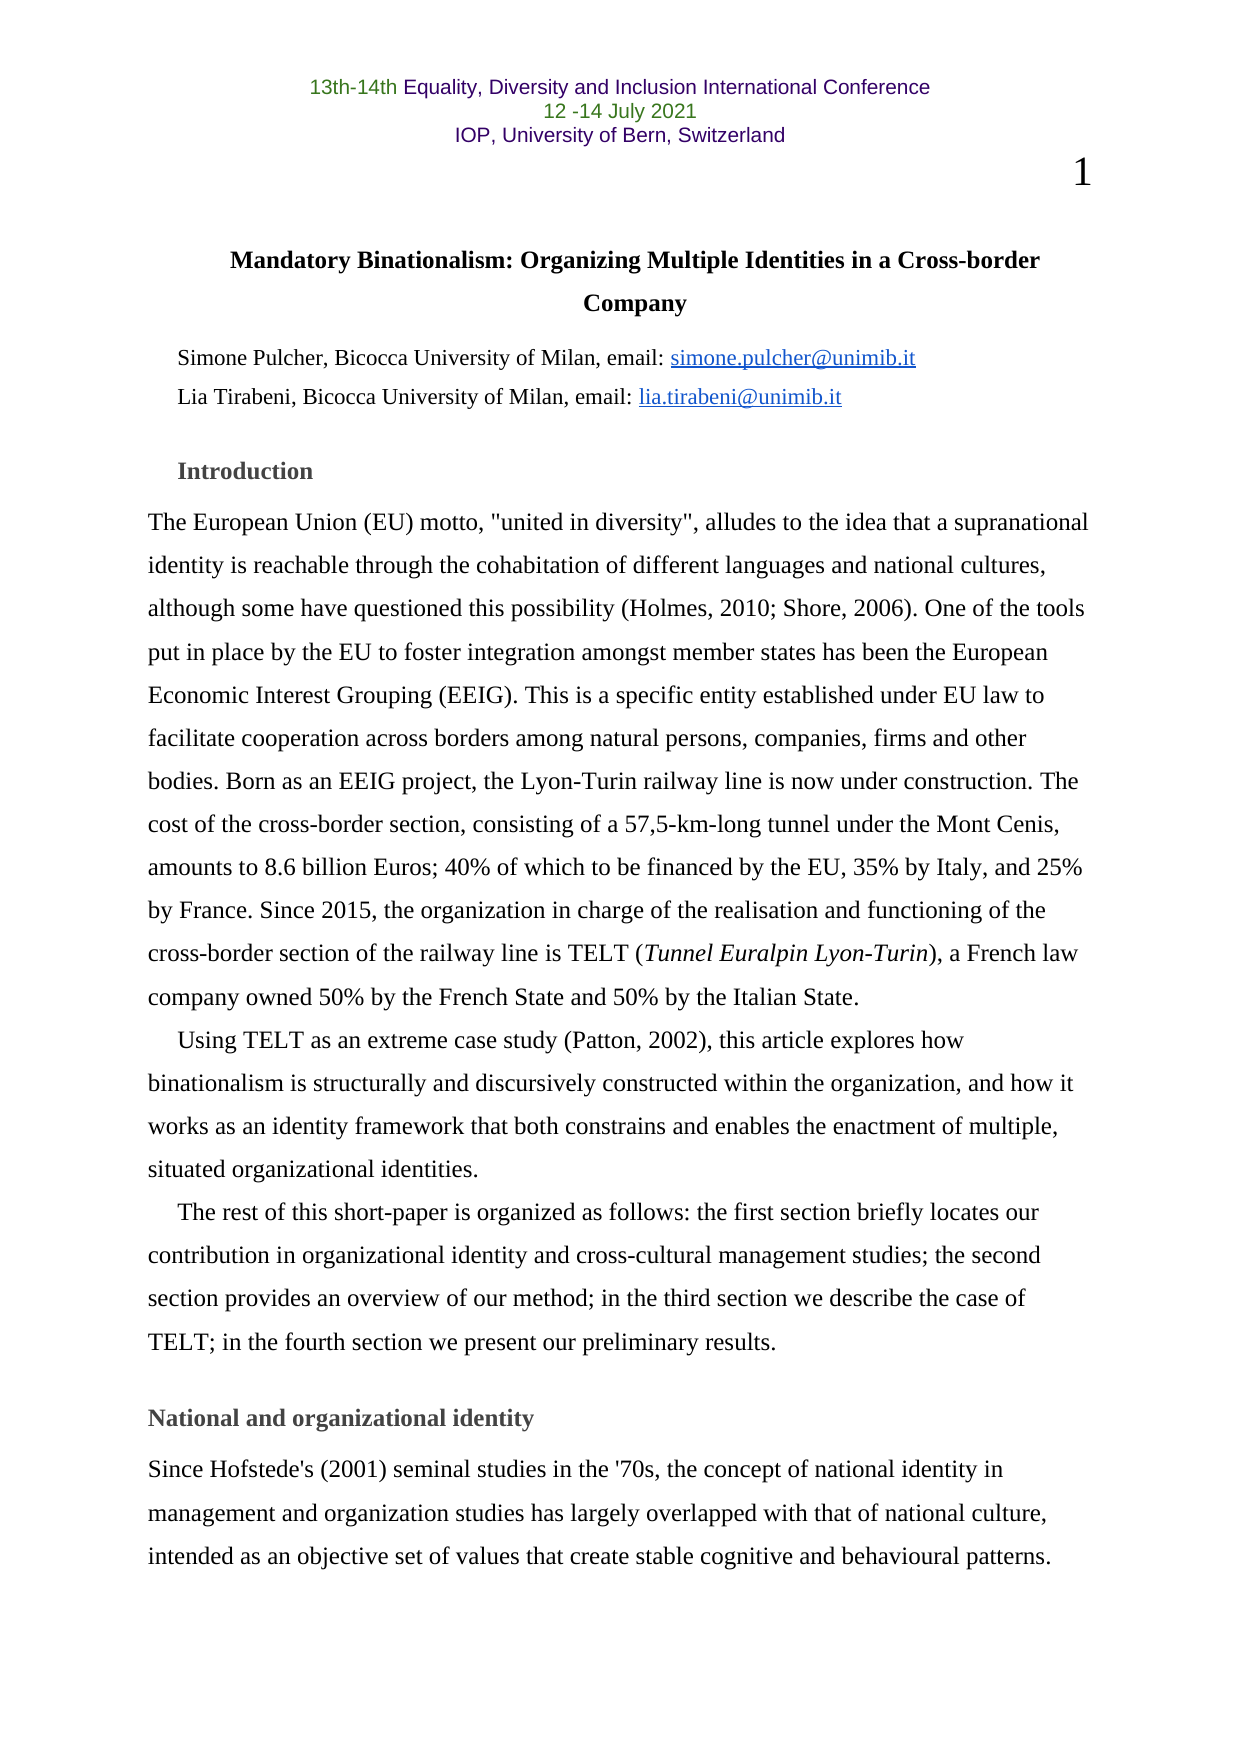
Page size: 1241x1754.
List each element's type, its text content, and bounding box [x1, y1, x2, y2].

subtitle National and organizational identity [148, 1403, 1093, 1432]
text Simone Pulcher, Bicocca University of Milan, email: simone.pulcher@unimib.it [177, 343, 1093, 370]
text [148, 1454, 1093, 1569]
subtitle Introduction [177, 456, 1093, 484]
subtitle Mandatory Binationalism: Organizing Multiple Identities in a Cross-border Company [177, 245, 1093, 317]
text Using TELT as an extreme case study (Patton, 2002), this article explores how binationalism is structurally and discursively constructed within the organization, and how it works as an identity framework that both constrains and enables the enactment of multiple, situated organizational identities. [148, 1025, 1093, 1183]
text Lia Tirabeni, Bicocca University of Milan, email: lia.tirabeni@unimib.it [177, 383, 1093, 409]
text The rest of this short-paper is organized as follows: the first section briefly locates our contribution in organizational identity and cross-cultural management studies; the second section provides an overview of our method; in the third section we describe the case of TELT; in the fourth section we present our preliminary results. [148, 1197, 1093, 1355]
text The European Union (EU) motto, "united in diversity", alludes to the idea that a supranational identity is reachable through the cohabitation of different languages and national cultures, although some have questioned this possibility (Holmes, 2010; Shore, 2006). One of the tools put in place by the EU to foster integration amongst member states has been the European Economic Interest Grouping (EEIG). This is a specific entity established under EU law to facilitate cooperation across borders among natural persons, companies, firms and other bodies. Born as an EEIG project, the Lyon-Turin railway line is now under construction. The cost of the cross-border section, consisting of a 57,5-km-long tunnel under the Mont Cenis, amounts to 8.6 billion Euros; 40% of which to be financed by the EU, 35% by Italy, and 25% by France. Since 2015, the organization in charge of the realisation and functioning of the cross-border section of the railway line is TELT (Tunnel Euralpin Lyon-Turin), a French law company owned 50% by the French State and 50% by the Italian State. [148, 507, 1093, 1010]
